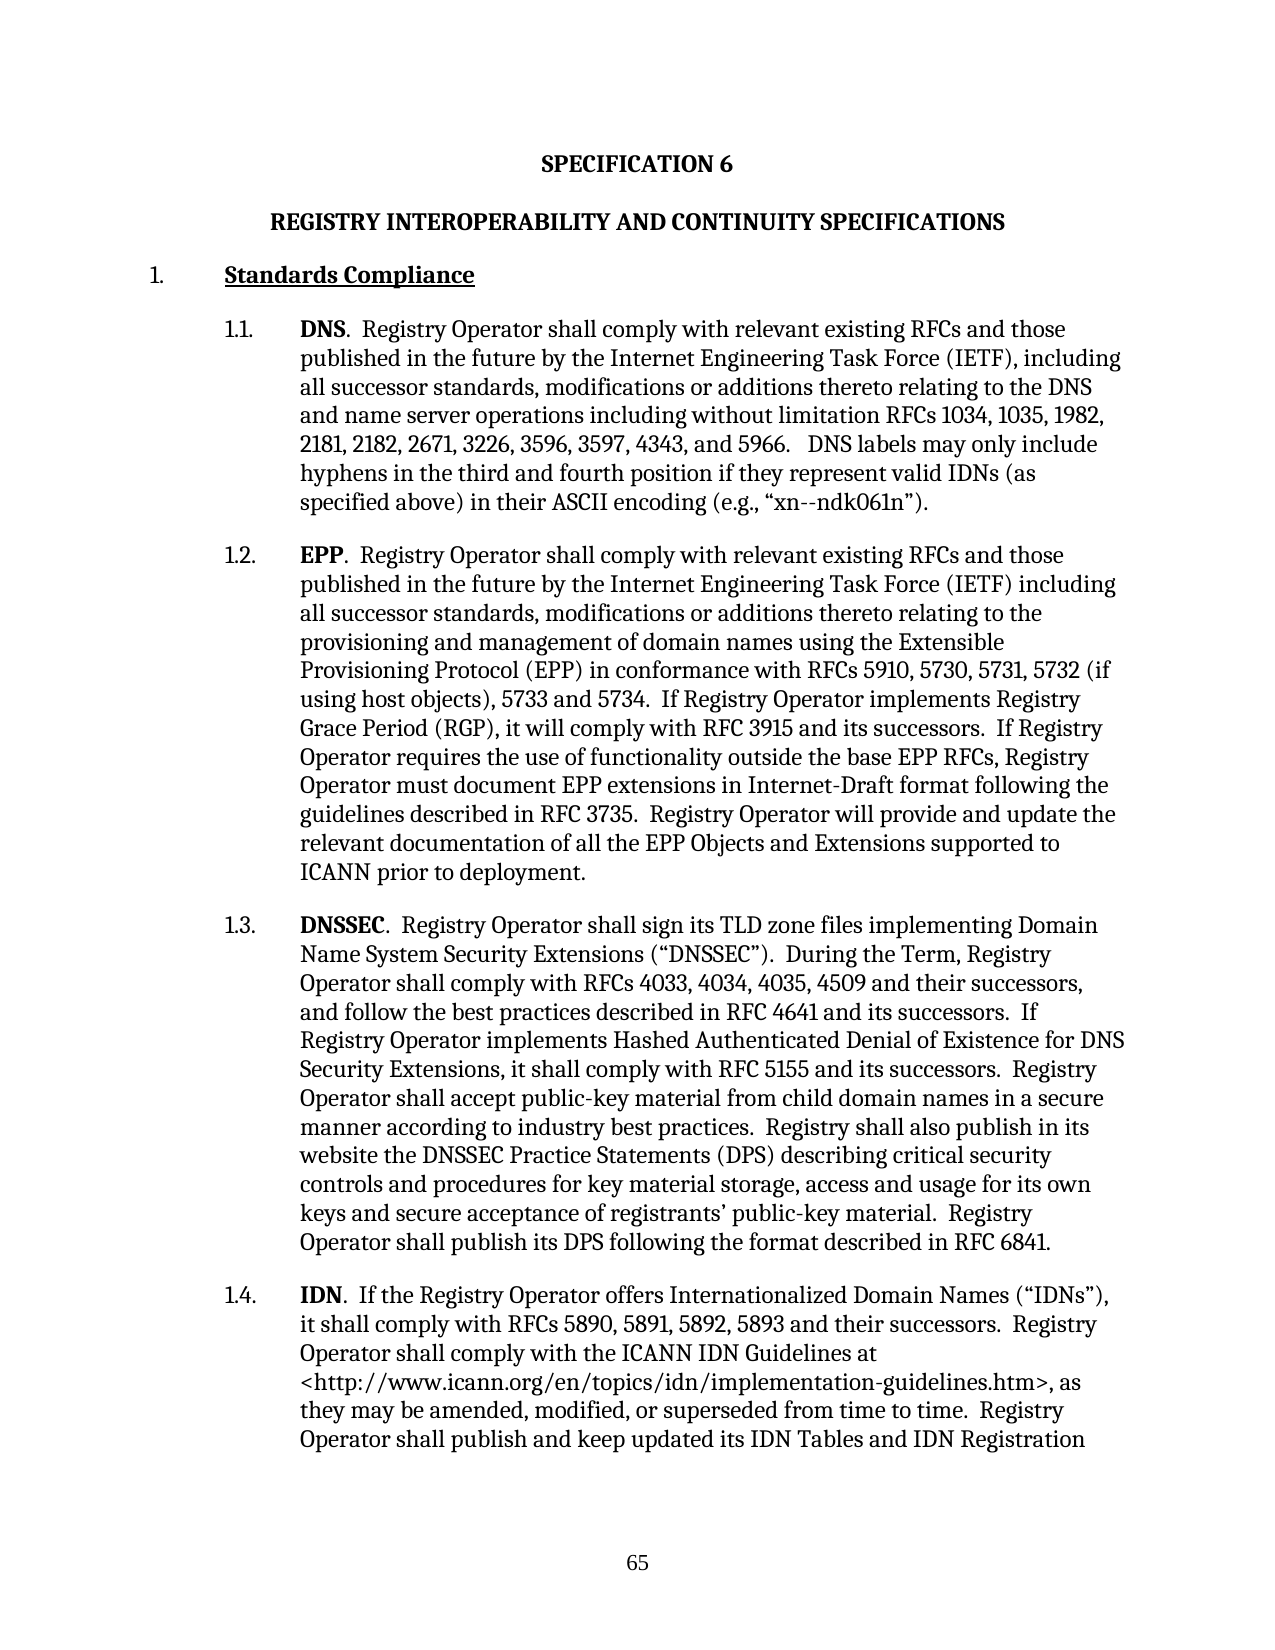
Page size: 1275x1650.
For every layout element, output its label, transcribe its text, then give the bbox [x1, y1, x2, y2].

text Standards Compliance [150, 261, 1125, 290]
text DNSSEC. Registry Operator shall sign its TLD zone files implementing Domain Name System Security Extensions (“DNSSEC”). During the Term, Registry Operator shall comply with RFCs 4033, 4034, 4035, 4509 and their successors, and follow the best practices described in RFC 4641 and its successors. If Registry Operator implements Hashed Authenticated Denial of Existence for DNS Security Extensions, it shall comply with RFC 5155 and its successors. Registry Operator shall accept public-key material from child domain names in a secure manner according to industry best practices. Registry shall also publish in its website the DNSSEC Practice Statements (DPS) describing critical security controls and procedures for key material storage, access and usage for its own keys and secure acceptance of registrants’ public-key material. Registry Operator shall publish its DPS following the format described in RFC 6841. [225, 911, 1125, 1256]
text EPP. Registry Operator shall comply with relevant existing RFCs and those published in the future by the Internet Engineering Task Force (IETF) including all successor standards, modifications or additions thereto relating to the provisioning and management of domain names using the Extensible Provisioning Protocol (EPP) in conformance with RFCs 5910, 5730, 5731, 5732 (if using host objects), 5733 and 5734. If Registry Operator implements Registry Grace Period (RGP), it will comply with RFC 3915 and its successors. If Registry Operator requires the use of functionality outside the base EPP RFCs, Registry Operator must document EPP extensions in Internet-Draft format following the guidelines described in RFC 3735. Registry Operator will provide and update the relevant documentation of all the EPP Objects and Extensions supported to ICANN prior to deployment. [225, 541, 1125, 886]
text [225, 1281, 1125, 1454]
text DNS. Registry Operator shall comply with relevant existing RFCs and those published in the future by the Internet Engineering Task Force (IETF), including all successor standards, modifications or additions thereto relating to the DNS and name server operations including without limitation RFCs 1034, 1035, 1982, 2181, 2182, 2671, 3226, 3596, 3597, 4343, and 5966. DNS labels may only include hyphens in the third and fourth position if they represent valid IDNs (as specified above) in their ASCII encoding (e.g., “xn--ndk061n”). [225, 315, 1125, 516]
text REGISTRY INTEROPERABILITY AND CONTINUITY SPECIFICATIONS [150, 150, 1125, 236]
